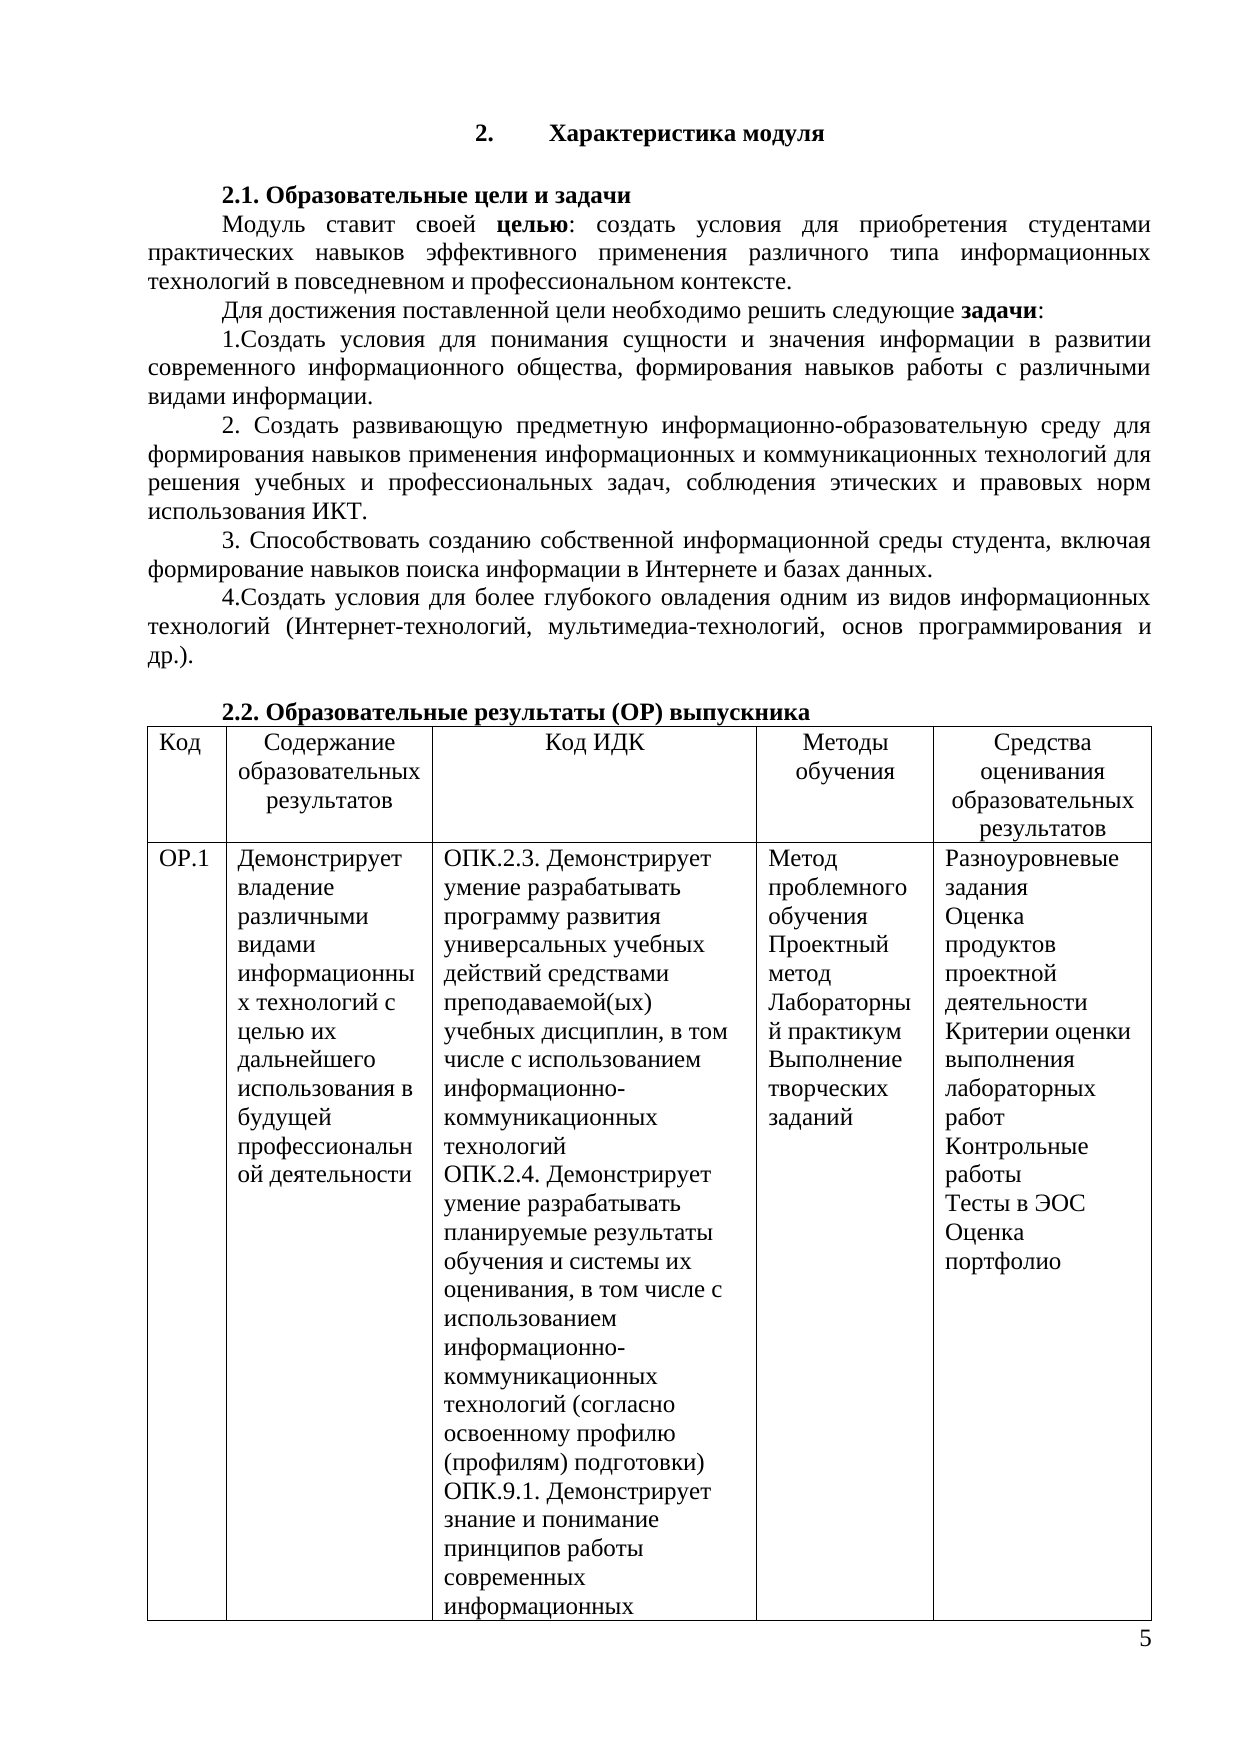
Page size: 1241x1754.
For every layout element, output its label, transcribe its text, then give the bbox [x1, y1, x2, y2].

table_cell ОР.1 [148, 843, 226, 1619]
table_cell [227, 843, 432, 1619]
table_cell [433, 843, 756, 1619]
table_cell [757, 843, 933, 1619]
table_header Содержание образовательных результатов [227, 727, 432, 842]
text 2. Характеристика модуля [148, 118, 1152, 147]
text 2.2. Образовательные результаты (ОР) выпускника [148, 697, 1138, 726]
text 2. Создать развивающую предметную информационно-образовательную среду для формирования навыков применения информационных и коммуникационных технологий для решения учебных и профессиональных задач, соблюдения этических и правовых норм использования ИКТ. [148, 410, 1152, 525]
text 3. Способствовать созданию собственной информационной среды студента, включая формирование навыков поиска информации в Интернете и базах данных. [148, 525, 1152, 582]
text 2.1. Образовательные цели и задачи [148, 180, 1152, 209]
text 1.Создать условия для понимания сущности и значения информации в развитии современного информационного общества, формирования навыков работы с различными видами информации. [148, 324, 1152, 410]
text Модуль ставит своей целью: создать условия для приобретения студентами практических навыков эффективного применения различного типа информационных технологий в повседневном и профессиональном контексте. [148, 209, 1152, 295]
text Для достижения поставленной цели необходимо решить следующие задачи: [148, 295, 1152, 324]
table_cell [934, 843, 1151, 1619]
table_header Методы обучения [757, 727, 933, 842]
text 4.Создать условия для более глубокого овладения одним из видов информационных технологий (Интернет-технологий, мультимедиа-технологий, основ программирования и др.). [148, 582, 1152, 669]
table_header Средства оценивания образовательных результатов [934, 727, 1151, 842]
table_header Код [148, 727, 226, 842]
table_header Код ИДК [433, 727, 756, 842]
